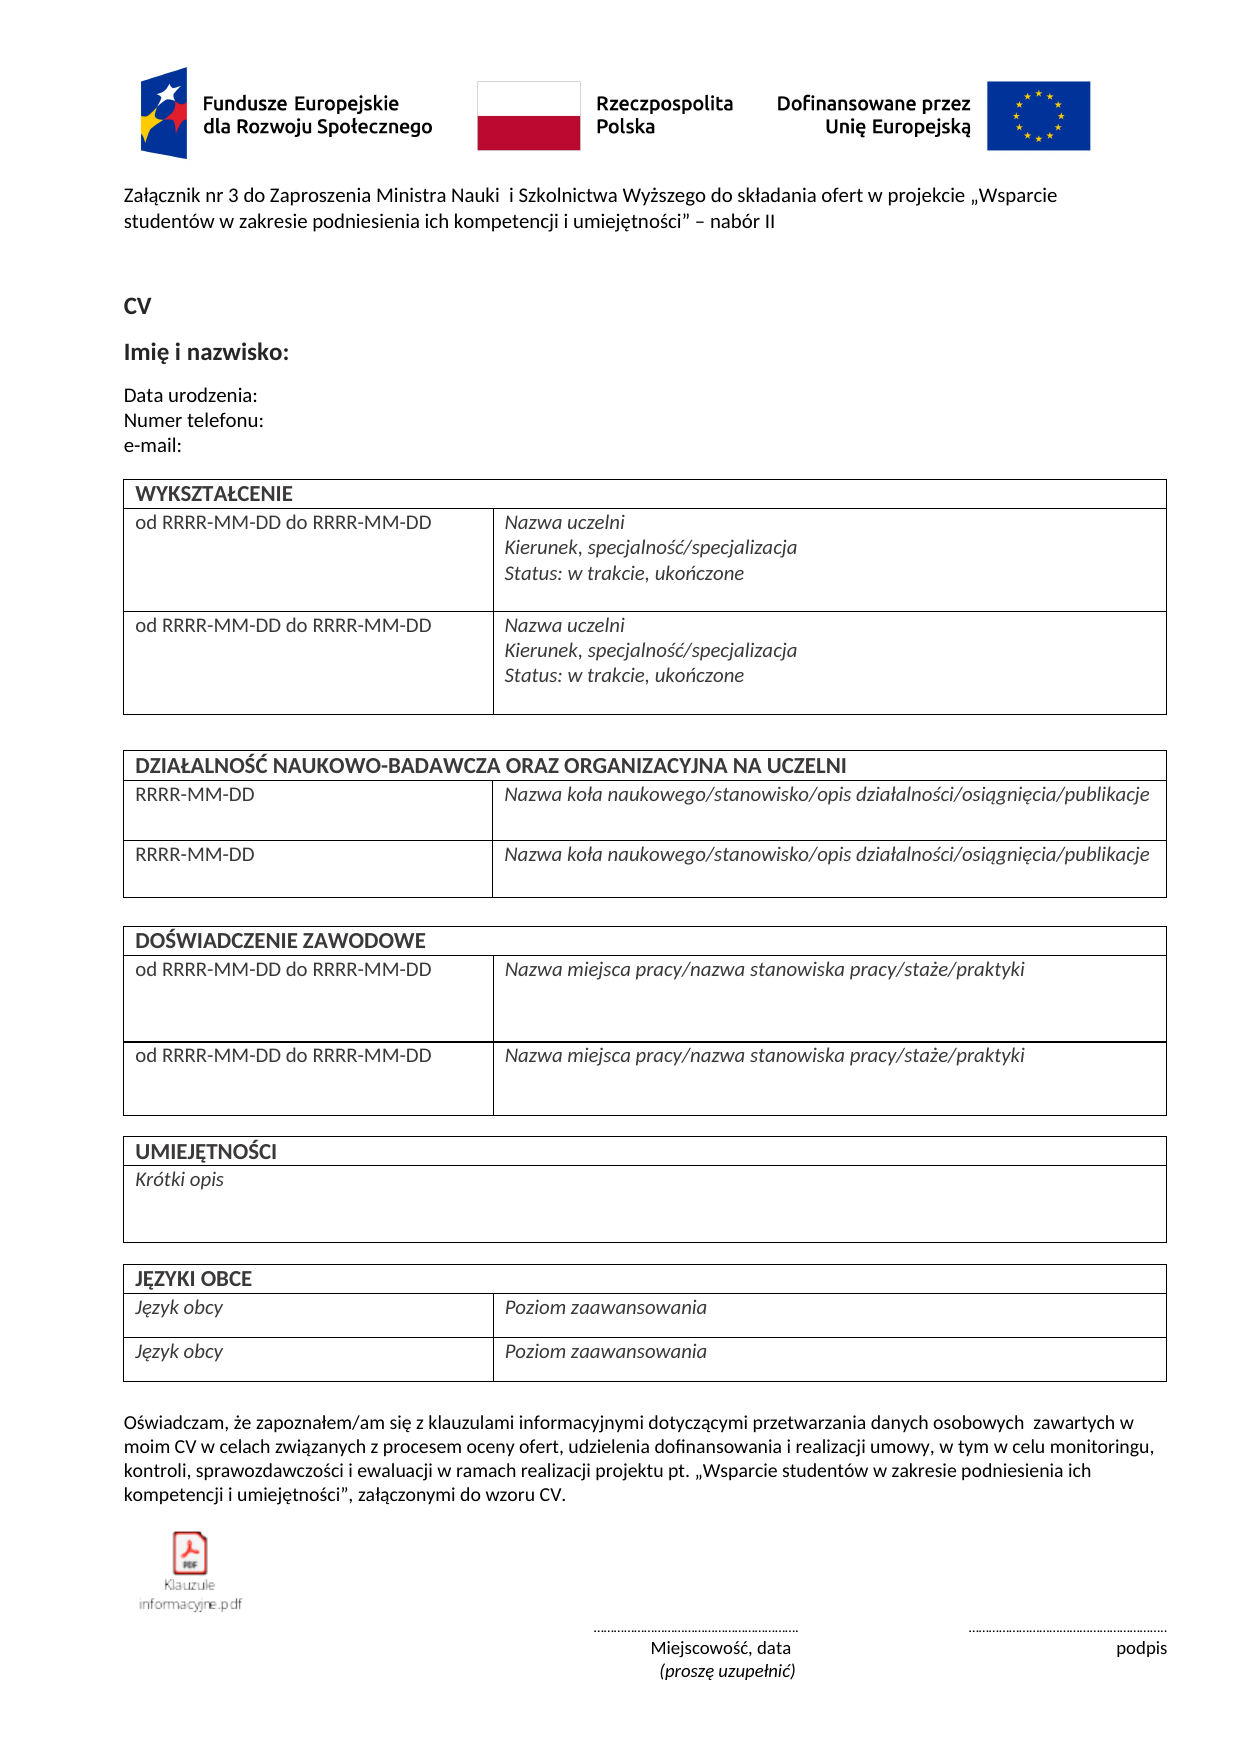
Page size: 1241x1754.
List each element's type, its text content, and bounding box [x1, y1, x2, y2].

text Imię i nazwisko: [123, 336, 1147, 367]
table_cell Nazwa miejsca pracy/nazwa stanowiska pracy/staże/praktyki [494, 1043, 1166, 1114]
table_cell Poziom zaawansowania [494, 1294, 1166, 1337]
table_cell od RRRR-MM-DD do RRRR-MM-DD [124, 956, 493, 1041]
text Miejscowość, data podpis [123, 1636, 1167, 1659]
table_header UMIEJĘTNOŚCI [124, 1137, 1166, 1165]
table_cell Nazwa uczelni Kierunek, specjalność/specjalizacja Status: w trakcie, ukończone [494, 612, 1166, 713]
table_cell Nazwa uczelni Kierunek, specjalność/specjalizacja Status: w trakcie, ukończone [494, 509, 1166, 611]
table_cell Nazwa miejsca pracy/nazwa stanowiska pracy/staże/praktyki [494, 956, 1166, 1041]
text Załącznik nr 3 do Zaproszenia Ministra Nauki i Szkolnictwa Wyższego do składania ofert w projekcie „Wsparcie studentów w zakresie podniesienia ich kompetencji i umiejętności” – nabór II [123, 182, 1118, 261]
table_header DZIAŁALNOŚĆ NAUKOWO-BADAWCZA ORAZ ORGANIZACYJNA NA UCZELNI [124, 751, 1166, 780]
table_header DOŚWIADCZENIE ZAWODOWE [124, 927, 1166, 955]
text Numer telefonu: [123, 407, 1167, 433]
text e-mail: [123, 433, 1167, 458]
text CV [123, 290, 1147, 321]
table_cell Nazwa koła naukowego/stanowisko/opis działalności/osiągnięcia/publikacje [493, 841, 1166, 897]
table_header JĘZYKI OBCE [124, 1265, 1166, 1293]
table_cell Język obcy [124, 1338, 493, 1381]
table_cell Poziom zaawansowania [494, 1338, 1166, 1381]
table_cell od RRRR-MM-DD do RRRR-MM-DD [124, 509, 493, 611]
text Data urodzenia: [123, 382, 1167, 407]
picture [118, 44, 1113, 182]
table_cell od RRRR-MM-DD do RRRR-MM-DD [124, 1043, 493, 1114]
table_header WYKSZTAŁCENIE [124, 480, 1166, 508]
text ……………………………………………………. ………………………………………………….. [123, 1618, 1167, 1636]
table_cell RRRR-MM-DD [124, 781, 492, 840]
table_cell Krótki opis [124, 1166, 1166, 1242]
text Oświadczam, że zapoznałem/am się z klauzulami informacyjnymi dotyczącymi przetwarzania danych osobowych zawartych w moim CV w celach związanych z procesem oceny ofert, udzielenia dofinansowania i realizacji umowy, w tym w celu monitoringu, kontroli, sprawozdawczości i ewaluacji w ramach realizacji projektu pt. „Wsparcie studentów w zakresie podniesienia ich kompetencji i umiejętności”, załączonymi do wzoru CV. [123, 1410, 1167, 1507]
text (proszę uzupełnić) [273, 1659, 1167, 1682]
table_cell RRRR-MM-DD [124, 841, 492, 897]
table_cell Język obcy [124, 1294, 493, 1337]
table_cell od RRRR-MM-DD do RRRR-MM-DD [124, 612, 493, 713]
table_cell Nazwa koła naukowego/stanowisko/opis działalności/osiągnięcia/publikacje [493, 781, 1166, 840]
